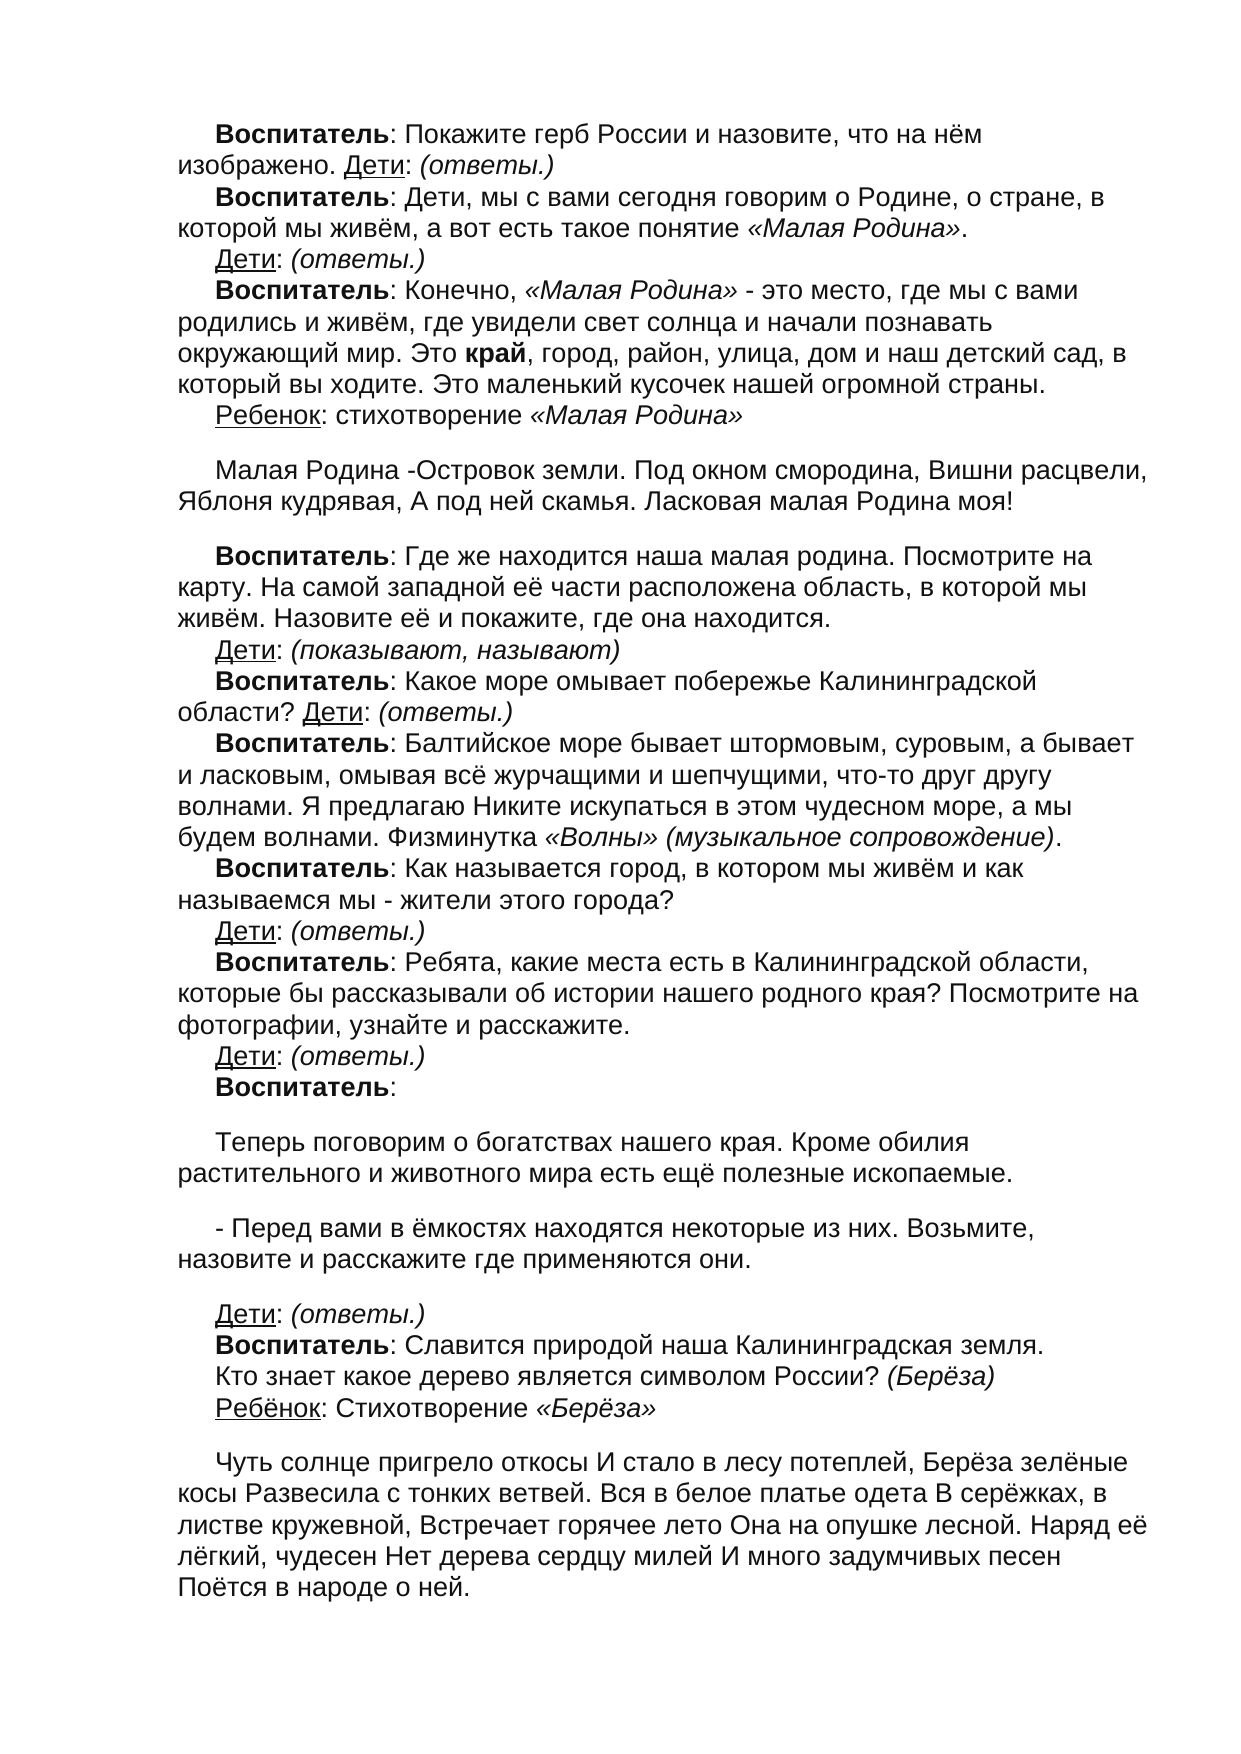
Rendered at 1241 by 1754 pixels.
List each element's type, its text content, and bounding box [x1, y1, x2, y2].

text Малая Родина -Островок земли. Под окном смородина, Вишни расцвели, Яблоня кудрявая, А под ней скамья. Ласковая малая Родина моя! [177, 454, 1152, 517]
text Воспитатель: Конечно, «Малая Родина» - это место, где мы с вами родились и живём, где увидели свет солнца и начали познавать окружающий мир. Это край, город, район, улица, дом и наш детский сад, в который вы ходите. Это маленький кусочек нашей огромной страны. [177, 274, 1152, 399]
text Воспитатель: Какое море омывает побережье Калининградской области? Дети: (ответы.) [177, 665, 1152, 727]
text Воспитатель: Ребята, какие места есть в Калининградской области, которые бы рассказывали об истории нашего родного края? Посмотрите на фотографии, узнайте и расскажите. [177, 946, 1152, 1040]
text Воспитатель: [177, 1071, 1152, 1102]
text Дети: (ответы.) [177, 915, 1152, 946]
text Дети: (показывают, называют) [177, 634, 1152, 665]
text Теперь поговорим о богатствах нашего края. Кроме обилия растительного и животного мира есть ещё полезные ископаемые. [177, 1126, 1152, 1188]
text Воспитатель: Как называется город, в котором мы живём и как называемся мы - жители этого города? [177, 852, 1152, 915]
text Дети: (ответы.) [177, 243, 1152, 274]
text Чуть солнце пригрело откосы И стало в лесу потеплей, Берёза зелёные косы Развесила с тонких ветвей. Вся в белое платье одета В серёжках, в листве кружевной, Встречает горячее лето Она на опушке лесной. Наряд её лёгкий, чудесен Нет дерева сердцу милей И много задумчивых песен Поётся в народе о ней. [177, 1446, 1152, 1602]
text Ребенок: стихотворение «Малая Родина» [177, 399, 1152, 431]
text Ребёнок: Стихотворение «Берёза» [177, 1392, 1152, 1423]
text Дети: (ответы.) [177, 1298, 1152, 1329]
text Воспитатель: Балтийское море бывает штормовым, суровым, а бывает и ласковым, омывая всё журчащими и шепчущими, что-то друг другу волнами. Я предлагаю Никите искупаться в этом чудесном море, а мы будем волнами. Физминутка «Волны» (музыкальное сопровождение). [177, 727, 1152, 852]
text Воспитатель: Покажите герб России и назовите, что на нём изображено. Дети: (ответы.) [177, 118, 1152, 181]
text - Перед вами в ёмкостях находятся некоторые из них. Возьмите, назовите и расскажите где применяются они. [177, 1212, 1152, 1274]
text Воспитатель: Дети, мы с вами сегодня говорим о Родине, о стране, в которой мы живём, а вот есть такое понятие «Малая Родина». [177, 181, 1152, 243]
text Воспитатель: Славится природой наша Калининградская земля. [177, 1329, 1152, 1360]
text Кто знает какое дерево является символом России? (Берёза) [177, 1360, 1152, 1392]
text Воспитатель: Где же находится наша малая родина. Посмотрите на карту. На самой западной её части расположена область, в которой мы живём. Назовите её и покажите, где она находится. [177, 540, 1152, 634]
text Дети: (ответы.) [177, 1040, 1152, 1071]
